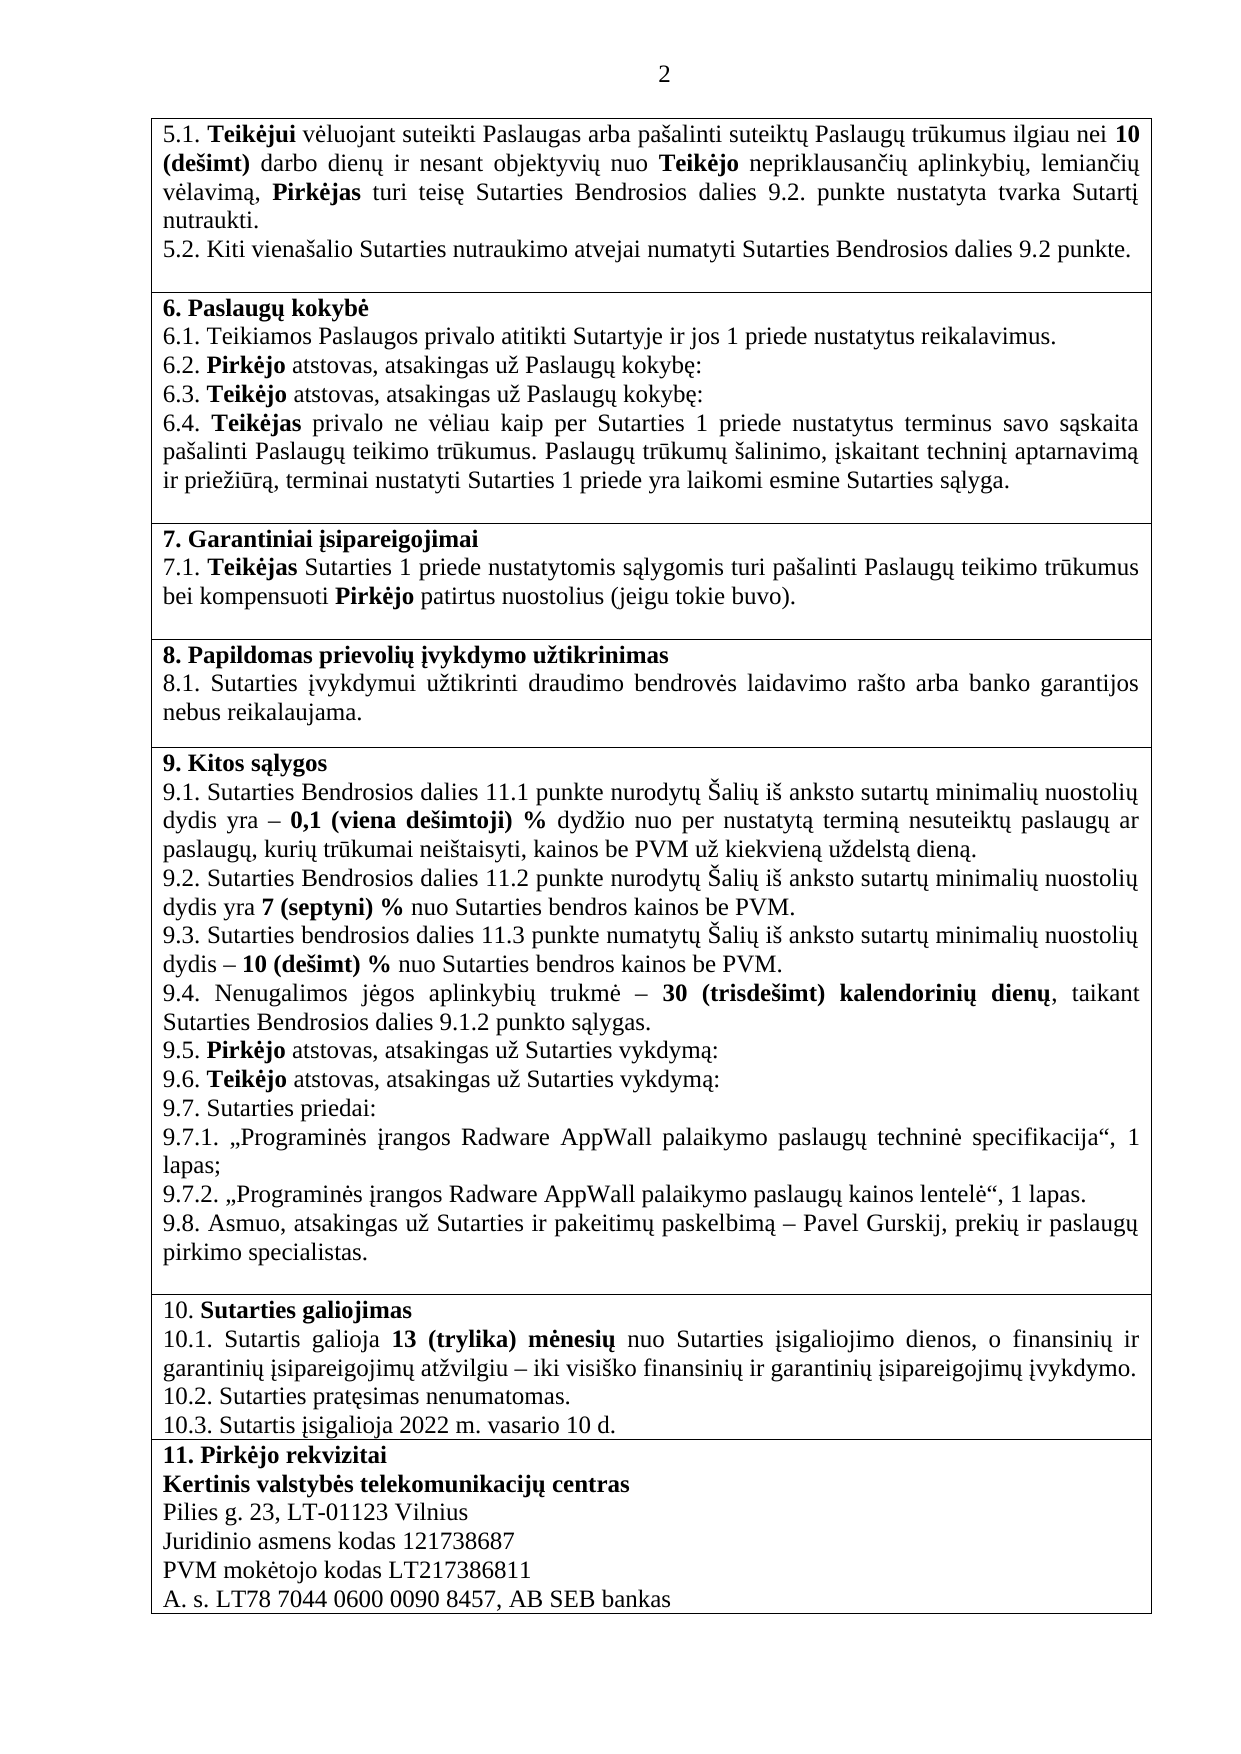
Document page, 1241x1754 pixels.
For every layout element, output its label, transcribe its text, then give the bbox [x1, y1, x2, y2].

table_cell 9. Kitos sąlygos 9.1. Sutarties Bendrosios dalies 11.1 punkte nurodytų Šalių iš anksto sutartų minimalių nuostolių dydis yra – 0,1 (viena dešimtoji) % dydžio nuo per nustatytą terminą nesuteiktų paslaugų ar paslaugų, kurių trūkumai neištaisyti, kainos be PVM už kiekvieną uždelstą dieną. 9.2. Sutarties Bendrosios dalies 11.2 punkte nurodytų Šalių iš anksto sutartų minimalių nuostolių dydis yra 7 (septyni) % nuo Sutarties bendros kainos be PVM. 9.3. Sutarties bendrosios dalies 11.3 punkte numatytų Šalių iš anksto sutartų minimalių nuostolių dydis – 10 (dešimt) % nuo Sutarties bendros kainos be PVM. 9.4. Nenugalimos jėgos aplinkybių trukmė – 30 (trisdešimt) kalendorinių dienų, taikant Sutarties Bendrosios dalies 9.1.2 punkto sąlygas. 9.5. Pirkėjo atstovas, atsakingas už Sutarties vykdymą: 9.6. Teikėjo atstovas, atsakingas už Sutarties vykdymą: 9.7. Sutarties priedai: 9.7.1. „Programinės įrangos Radware AppWall palaikymo paslaugų techninė specifikacija“, 1 lapas; 9.7.2. „Programinės įrangos Radware AppWall palaikymo paslaugų kainos lentelė“, 1 lapas. 9.8. Asmuo, atsakingas už Sutarties ir pakeitimų paskelbimą – Pavel Gurskij, prekių ir paslaugų pirkimo specialistas. [152, 748, 1151, 1294]
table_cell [152, 1440, 1151, 1612]
table_cell 7. Garantiniai įsipareigojimai 7.1. Teikėjas Sutarties 1 priede nustatytomis sąlygomis turi pašalinti Paslaugų teikimo trūkumus bei kompensuoti Pirkėjo patirtus nuostolius (jeigu tokie buvo). [152, 524, 1151, 639]
table_cell 10. Sutarties galiojimas 10.1. Sutartis galioja 13 (trylika) mėnesių nuo Sutarties įsigaliojimo dienos, o finansinių ir garantinių įsipareigojimų atžvilgiu – iki visiško finansinių ir garantinių įsipareigojimų įvykdymo. 10.2. Sutarties pratęsimas nenumatomas. 10.3. Sutartis įsigalioja 2022 m. vasario 10 d. [152, 1295, 1151, 1439]
table_cell 8. Papildomas prievolių įvykdymo užtikrinimas 8.1. Sutarties įvykdymui užtikrinti draudimo bendrovės laidavimo rašto arba banko garantijos nebus reikalaujama. [152, 640, 1151, 747]
table_cell 6. Paslaugų kokybė 6.1. Teikiamos Paslaugos privalo atitikti Sutartyje ir jos 1 priede nustatytus reikalavimus. 6.2. Pirkėjo atstovas, atsakingas už Paslaugų kokybę: 6.3. Teikėjo atstovas, atsakingas už Paslaugų kokybę: 6.4. Teikėjas privalo ne vėliau kaip per Sutarties 1 priede nustatytus terminus savo sąskaita pašalinti Paslaugų teikimo trūkumus. Paslaugų trūkumų šalinimo, įskaitant techninį aptarnavimą ir priežiūrą, terminai nustatyti Sutarties 1 priede yra laikomi esmine Sutarties sąlyga. [152, 293, 1151, 523]
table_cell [152, 119, 1151, 292]
